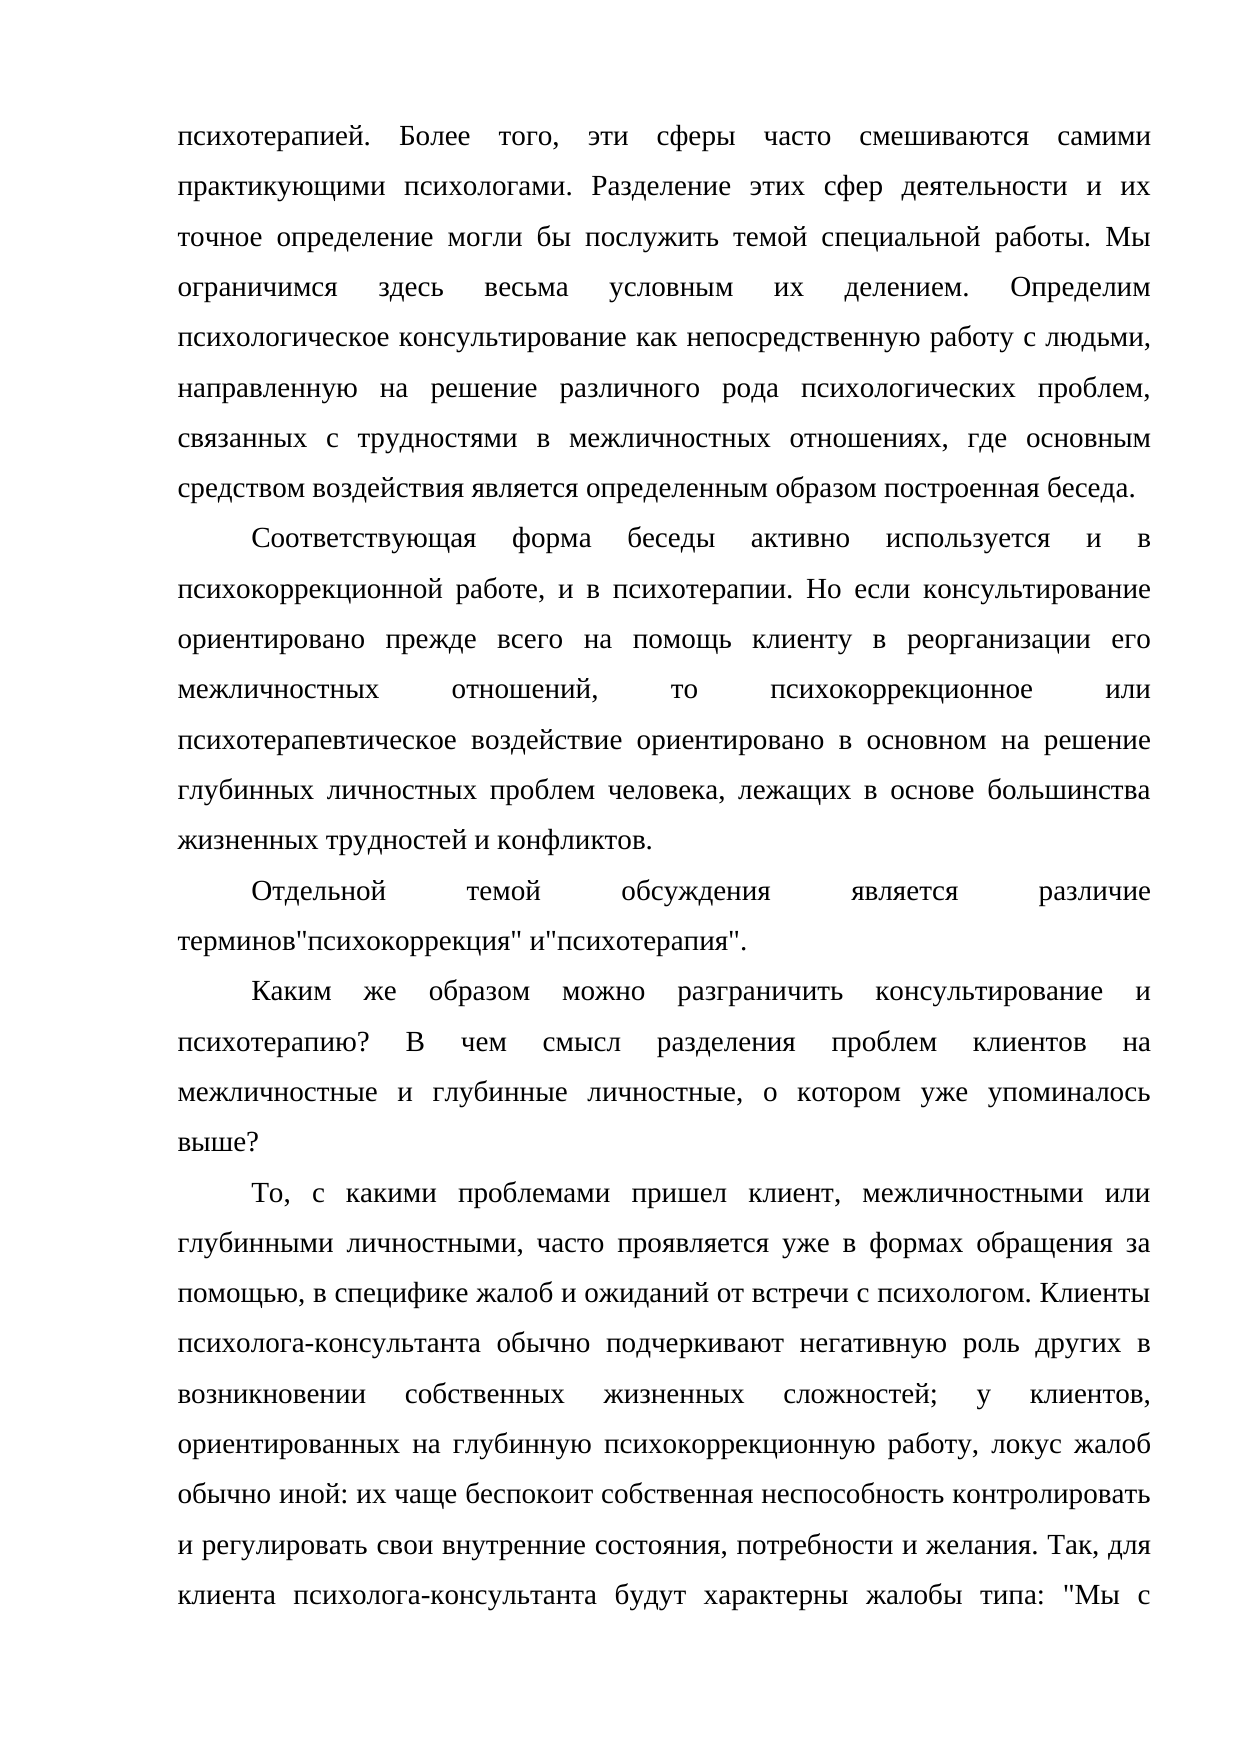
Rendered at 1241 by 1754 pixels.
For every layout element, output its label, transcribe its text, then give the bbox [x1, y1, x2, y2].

text Отдельной темой обсуждения является различие терминов"психокоррекция" и"психотерапия". [177, 873, 1152, 957]
text Соответствующая форма беседы активно используется и в психокоррекционной работе, и в психотерапии. Но если консультирование ориентировано прежде всего на помощь клиенту в реорганизации его межличностных отношений, то психокоррекционное или психотерапевтическое воздействие ориентировано в основном на решение глубинных личностных проблем человека, лежащих в основе большинства жизненных трудностей и конфликтов. [177, 521, 1152, 856]
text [177, 1175, 1152, 1611]
text Каким же образом можно разграничить консультирование и психотерапию? В чем смысл разделения проблем клиентов на межличностные и глубинные личностные, о котором уже упоминалось выше? [177, 973, 1152, 1158]
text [177, 118, 1152, 504]
